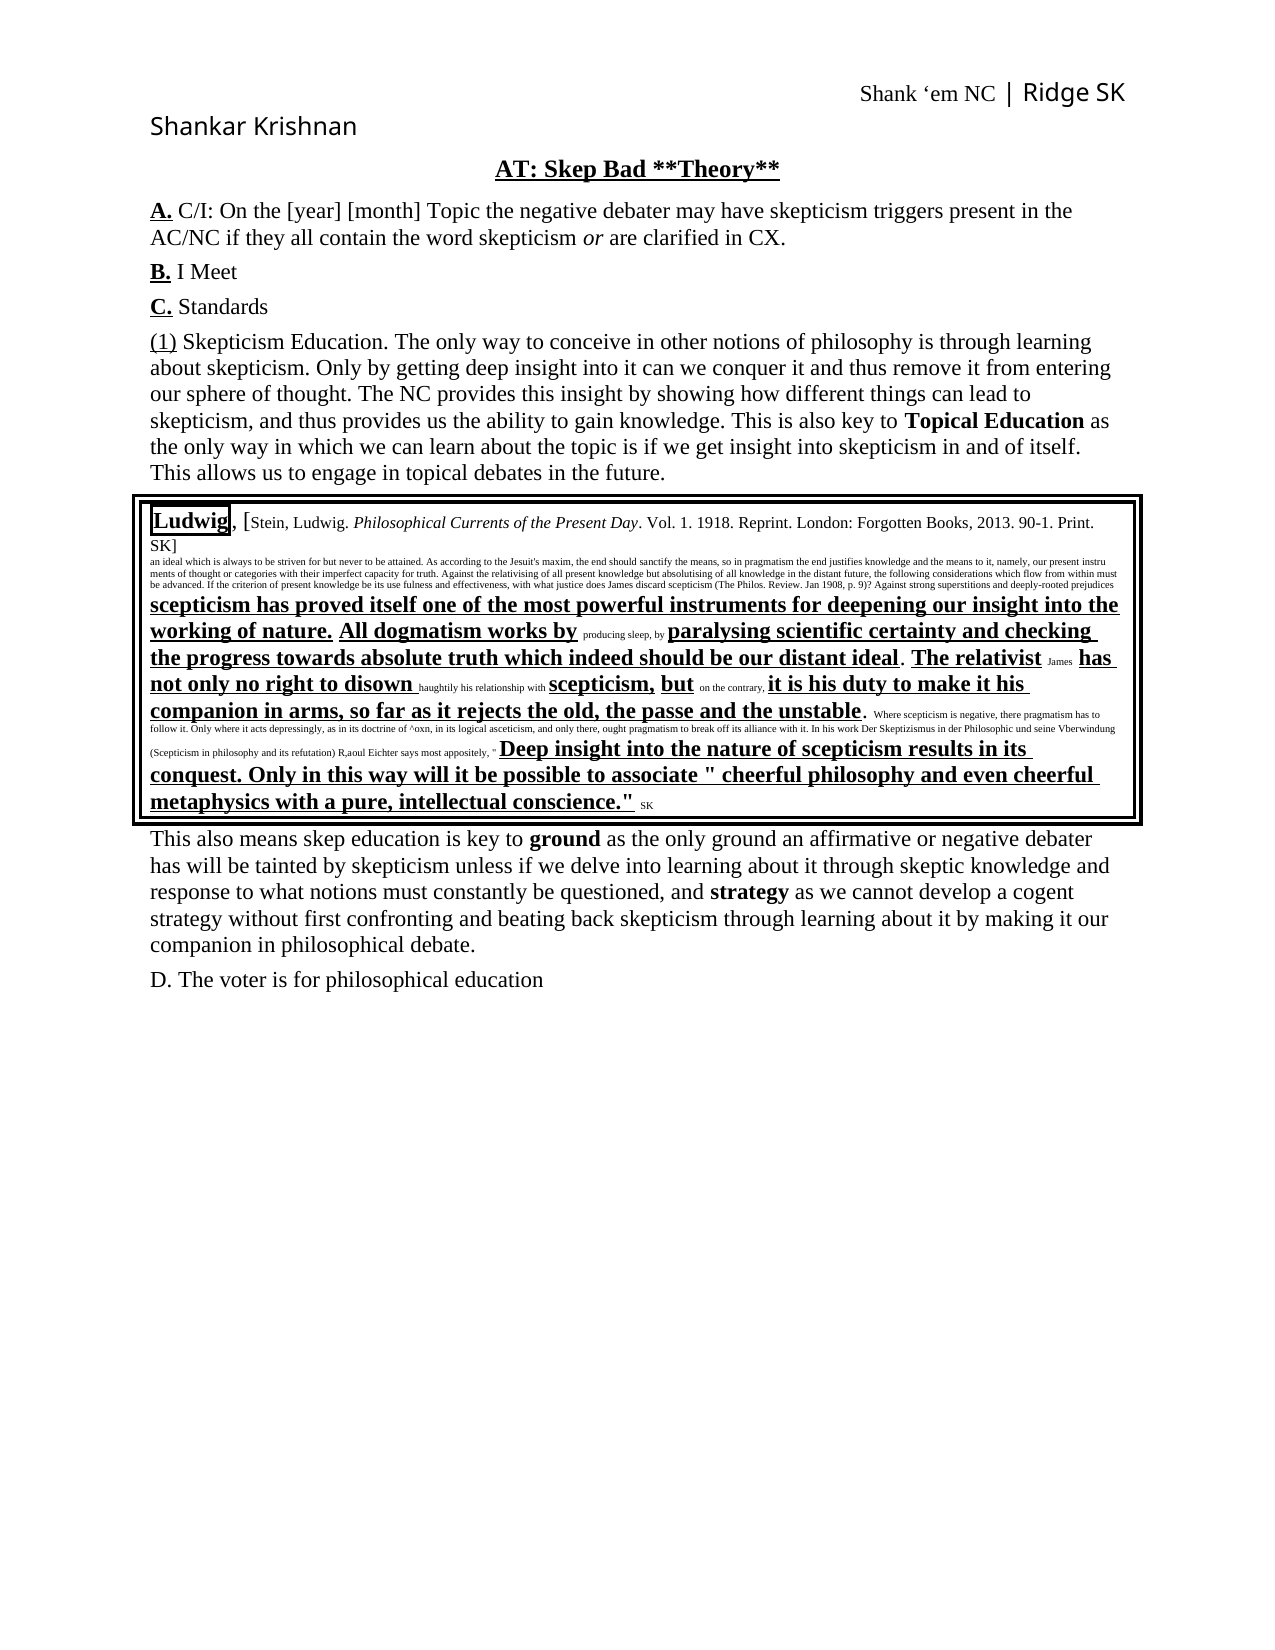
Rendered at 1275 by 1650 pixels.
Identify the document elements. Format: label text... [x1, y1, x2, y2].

text This also means skep education is key to ground as the only ground an affirmative or negative debater has will be tainted by skepticism unless if we delve into learning about it through skeptic knowledge and response to what notions must constantly be questioned, and strategy as we cannot develop a cogent strategy without first confronting and beating back skepticism through learning about it by making it our companion in philosophical debate. [150, 826, 1125, 957]
text D. The voter is for philosophical education [150, 966, 1125, 992]
text Ludwig, [Stein, Ludwig. Philosophical Currents of the Present Day. Vol. 1. 1918. Reprint. London: Forgotten Books, 2013. 90-1. Print. SK] [135, 497, 1139, 546]
text B. I Meet [150, 258, 1125, 285]
subtitle AT: Skep Bad **Theory** [150, 154, 1125, 183]
text (1) Skepticism Education. The only way to conceive in other notions of philosophy is through learning about skepticism. Only by getting deep insight into it can we conquer it and thus remove it from entering our sphere of thought. The NC provides this insight by showing how different things can lead to skepticism, and thus provides us the ability to gain knowledge. This is also key to Topical Education as the only way in which we can learn about the topic is if we get insight into skepticism in and of itself. This allows us to engage in topical debates in the future. [150, 328, 1125, 486]
text C. Standards [150, 293, 1125, 319]
text A. C/I: On the [year] [month] Topic the negative debater may have skepticism triggers present in the AC/NC if they all contain the word skepticism or are clarified in CX. [150, 197, 1125, 250]
text an ideal which is always to be striven for but never to be attained. As according to the Jesuit's maxim, the end should sanctify the means, so in pragmatism the end justifies knowledge and the means to it, namely, our present instru ments of thought or categories with their imperfect capacity for truth. Against the relativising of all present knowledge but absolutising of all knowledge in the distant future, the following considerations which flow from within must be advanced. If the criterion of present knowledge be its use fulness and effectiveness, with what justice does James discard scepticism (The Philos. Review. Jan 1908, p. 9)? Against strong superstitions and deeply-rooted prejudices scepticism has proved itself one of the most powerful instruments for deepening our insight into the working of nature. All dogmatism works by producing sleep, by paralysing scientific certainty and checking the progress towards absolute truth which indeed should be our distant ideal. The relativist James has not only no right to disown haughtily his relationship with scepticism, but on the contrary, it is his duty to make it his companion in arms, so far as it rejects the old, the passe and the unstable. Where scepticism is negative, there pragmatism has to follow it. Only where it acts depressingly, as in its doctrine of ^oxn, in its logical asceticism, and only there, ought pragmatism to break off its alliance with it. In his work Der Skeptizismus in der Philosophic und seine Vberwindung (Scepticism in philosophy and its refutation) R,aoul Eichter says most appositely, " Deep insight into the nature of scepticism results in its conquest. Only in this way will it be possible to associate " cheerful philosophy and even cheerful metaphysics with a pure, intellectual conscience." SK [135, 546, 1139, 822]
